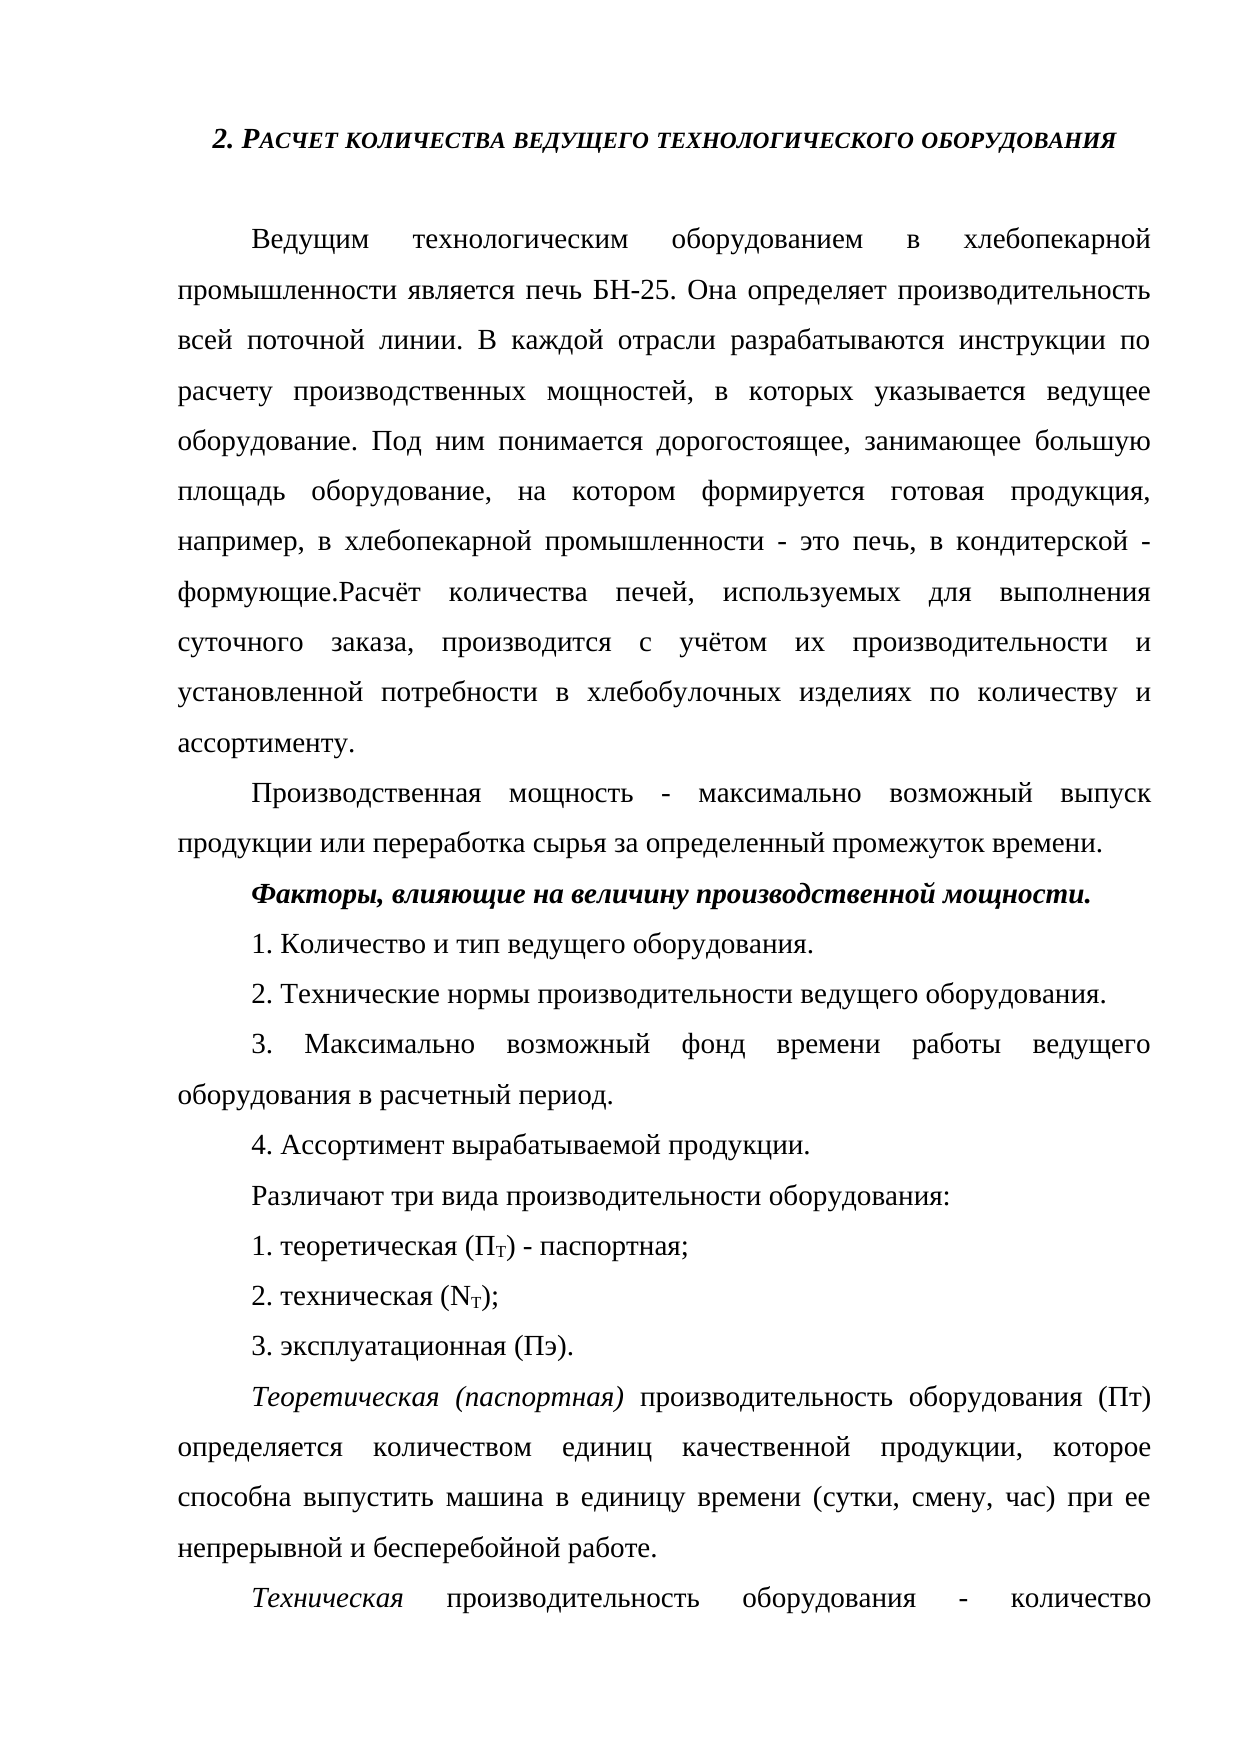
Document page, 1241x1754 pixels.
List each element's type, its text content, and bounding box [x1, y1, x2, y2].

text Теоретическая (паспортная) производительность оборудования (Пт) определяется количеством единиц качественной продукции, которое способна выпустить машина в единицу времени (сутки, смену, час) при ее непрерывной и бесперебойной работе. [177, 1379, 1152, 1563]
text Ведущим технологическим оборудованием в хлебопекарной промышленности является печь БН-25. Она определяет производительность всей поточной линии. В каждой отрасли разрабатываются инструкции по расчету производственных мощностей, в которых указывается ведущее оборудование. Под ним понимается дорогостоящее, занимающее большую площадь оборудование, на котором формируется готовая продукция, например, в хлебопекарной промышленности - это печь, в кондитерской - формующие.Расчёт количества печей, используемых для выполнения суточного заказа, производится с учётом их производительности и установленной потребности в хлебобулочных изделиях по количеству и ассортименту. [177, 222, 1152, 758]
text 2. техническая (NТ); [177, 1278, 1152, 1312]
text 1. Количество и тип ведущего оборудования. [177, 926, 1152, 959]
text Факторы, влияющие на величину производственной мощности. [177, 876, 1152, 909]
subtitle 2. Расчет количества ведущего технологического оборудования [177, 121, 1152, 154]
text Различают три вида производительности оборудования: [177, 1178, 1152, 1211]
text 3. Максимально возможный фонд времени работы ведущего оборудования в расчетный период. [177, 1027, 1152, 1111]
text 2. Технические нормы производительности ведущего оборудования. [177, 976, 1152, 1010]
text 1. теоретическая (ПТ) - паспортная; [177, 1228, 1152, 1261]
text 3. эксплуатационная (Пэ). [177, 1328, 1152, 1362]
text Производственная мощность - максимально возможный выпуск продукции или переработка сырья за определенный промежуток времени. [177, 775, 1152, 859]
text 4. Ассортимент вырабатываемой продукции. [177, 1127, 1152, 1161]
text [177, 1580, 1152, 1614]
